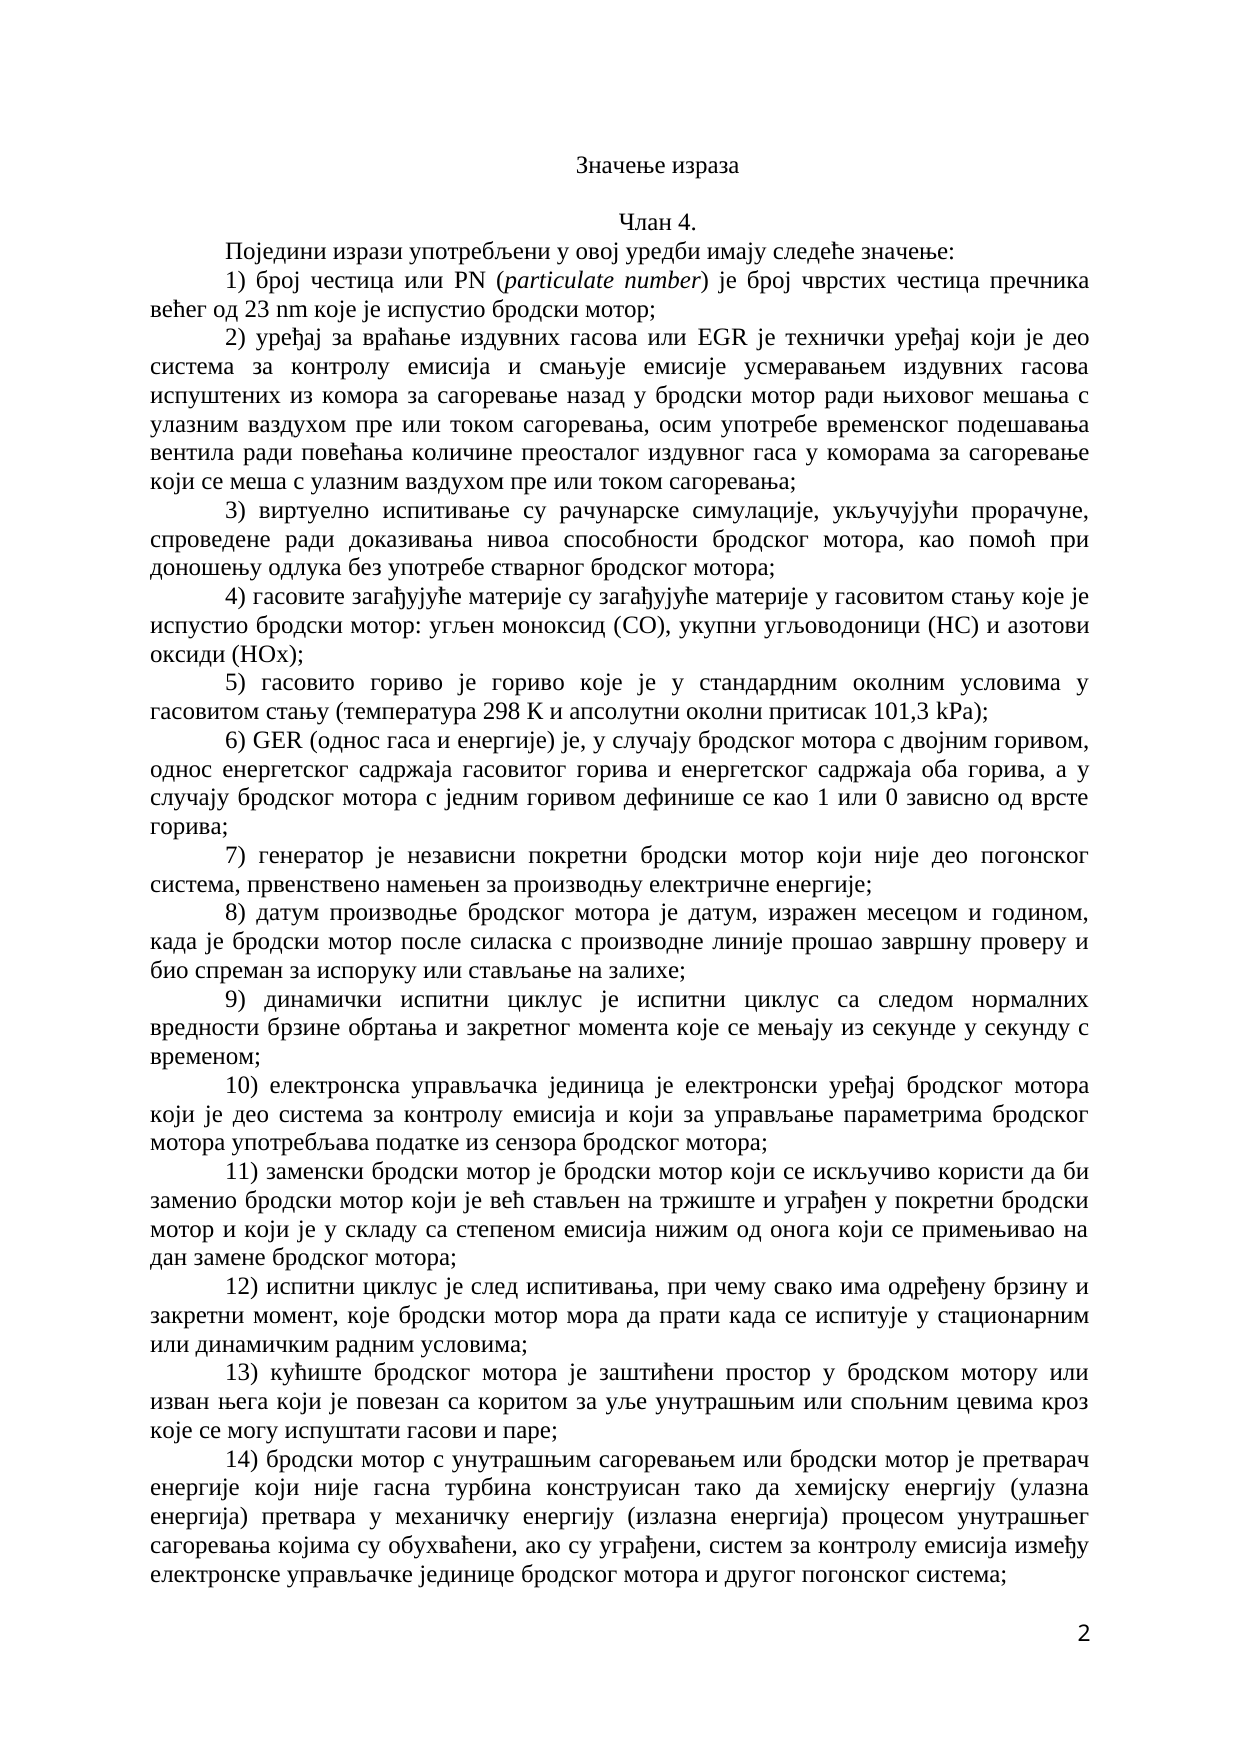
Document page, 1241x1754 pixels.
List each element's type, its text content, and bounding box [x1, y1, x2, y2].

text 11) заменски бродски мотор је бродски мотор који се искључиво користи да би заменио бродски мотор који је већ стављен на тржиште и уграђен у покретни бродски мотор и који је у складу са степеном емисија нижим од онога који се примењивао на дан замене бродског мотора; [150, 1156, 1090, 1271]
text 7) генератор је независни покретни бродски мотор који није део погонског система, првенствено намењен за производњу електричне енергије; [150, 840, 1090, 897]
text 4) гасовите загађујуће материје су загађујуће материје у гасовитом стању које је испустио бродски мотор: угљен моноксид (CО), укупни угљоводоници (НС) и азотови оксиди (НОx); [150, 581, 1090, 667]
text 2) уређај за враћање издувних гасова или EGR је технички уређај који је део система за контролу емисија и смањује емисије усмеравањем издувних гасова испуштених из комора за сагоревање назад у бродски мотор ради њиховог мешања с улазним ваздухом пре или током сагоревања, осим употребе временског подешавања вентила ради повећања количине преосталог издувног гаса у коморама за сагоревање који се меша с улазним ваздухом пре или током сагоревања; [150, 322, 1090, 495]
text 9) динамички испитни циклус је испитни циклус са следом нормалних вредности брзине обртања и закретног момента које се мењају из секунде у секунду с временом; [150, 984, 1090, 1070]
text 1) број честица или PN (particulate number) је број чврстих честица пречника већег од 23 nm које је испустио бродски мотор; [150, 265, 1090, 322]
text 14) бродски мотор с унутрашњим сагоревањем или бродски мотор је претварач енергије који није гасна турбина конструисан тако да хемијску енергију (улазна енергија) претвара у механичку енергију (излазна енергија) процесом унутрашњег сагоревања којима су обухваћени, ако су уграђени, систем за контролу емисија између електронске управљачке јединице бродског мотора и другог погонског система; [150, 1444, 1090, 1587]
text 10) електронска управљачка јединица је електронски уређај бродског мотора који је део система за контролу емисија и који за управљање параметрима бродског мотора употребљава податке из сензора бродског мотора; [150, 1070, 1090, 1156]
text 3) виртуелно испитивање су рачунарске симулације, укључујући прорачуне, спроведене ради доказивања нивоа способности бродског мотора, као помоћ при доношењу одлука без употребе стварног бродског мотора; [150, 495, 1090, 581]
text Значење израза [150, 150, 1090, 179]
text 12) испитни циклус је след испитивања, при чему свако има одређену брзину и закретни момент, које бродски мотор мора да прати када се испитује у стационарним или динамичким радним условима; [150, 1271, 1090, 1357]
text 8) датум производње бродског мотора је датум, изражен месецом и годином, када је бродски мотор после силаска с производне линије прошао завршну проверу и био спреман за испоруку или стављање на залихе; [150, 897, 1090, 984]
text Члан 4. [150, 207, 1090, 236]
text 5) гасовито гориво је гориво које је у стандардним околним условима у гасовитом стању (температура 298 К и апсолутни околни притисак 101,3 kРа); [150, 667, 1090, 725]
text Поједини изрази употребљени у овој уредби имају следеће значење: [150, 236, 1090, 265]
text 6) GER (однос гаса и енергије) је, у случају бродског мотора с двојним горивом, однос енергетског садржаја гасовитог горива и енергетског садржаја оба горива, а у случају бродског мотора с једним горивом дефинише се као 1 или 0 зависно од врсте горива; [150, 725, 1090, 840]
text 13) кућиште бродског мотора је заштићени простор у бродском мотору или изван њега који је повезан са коритом за уље унутрашњим или спољним цевима кроз које се могу испуштати гасови и паре; [150, 1357, 1090, 1444]
